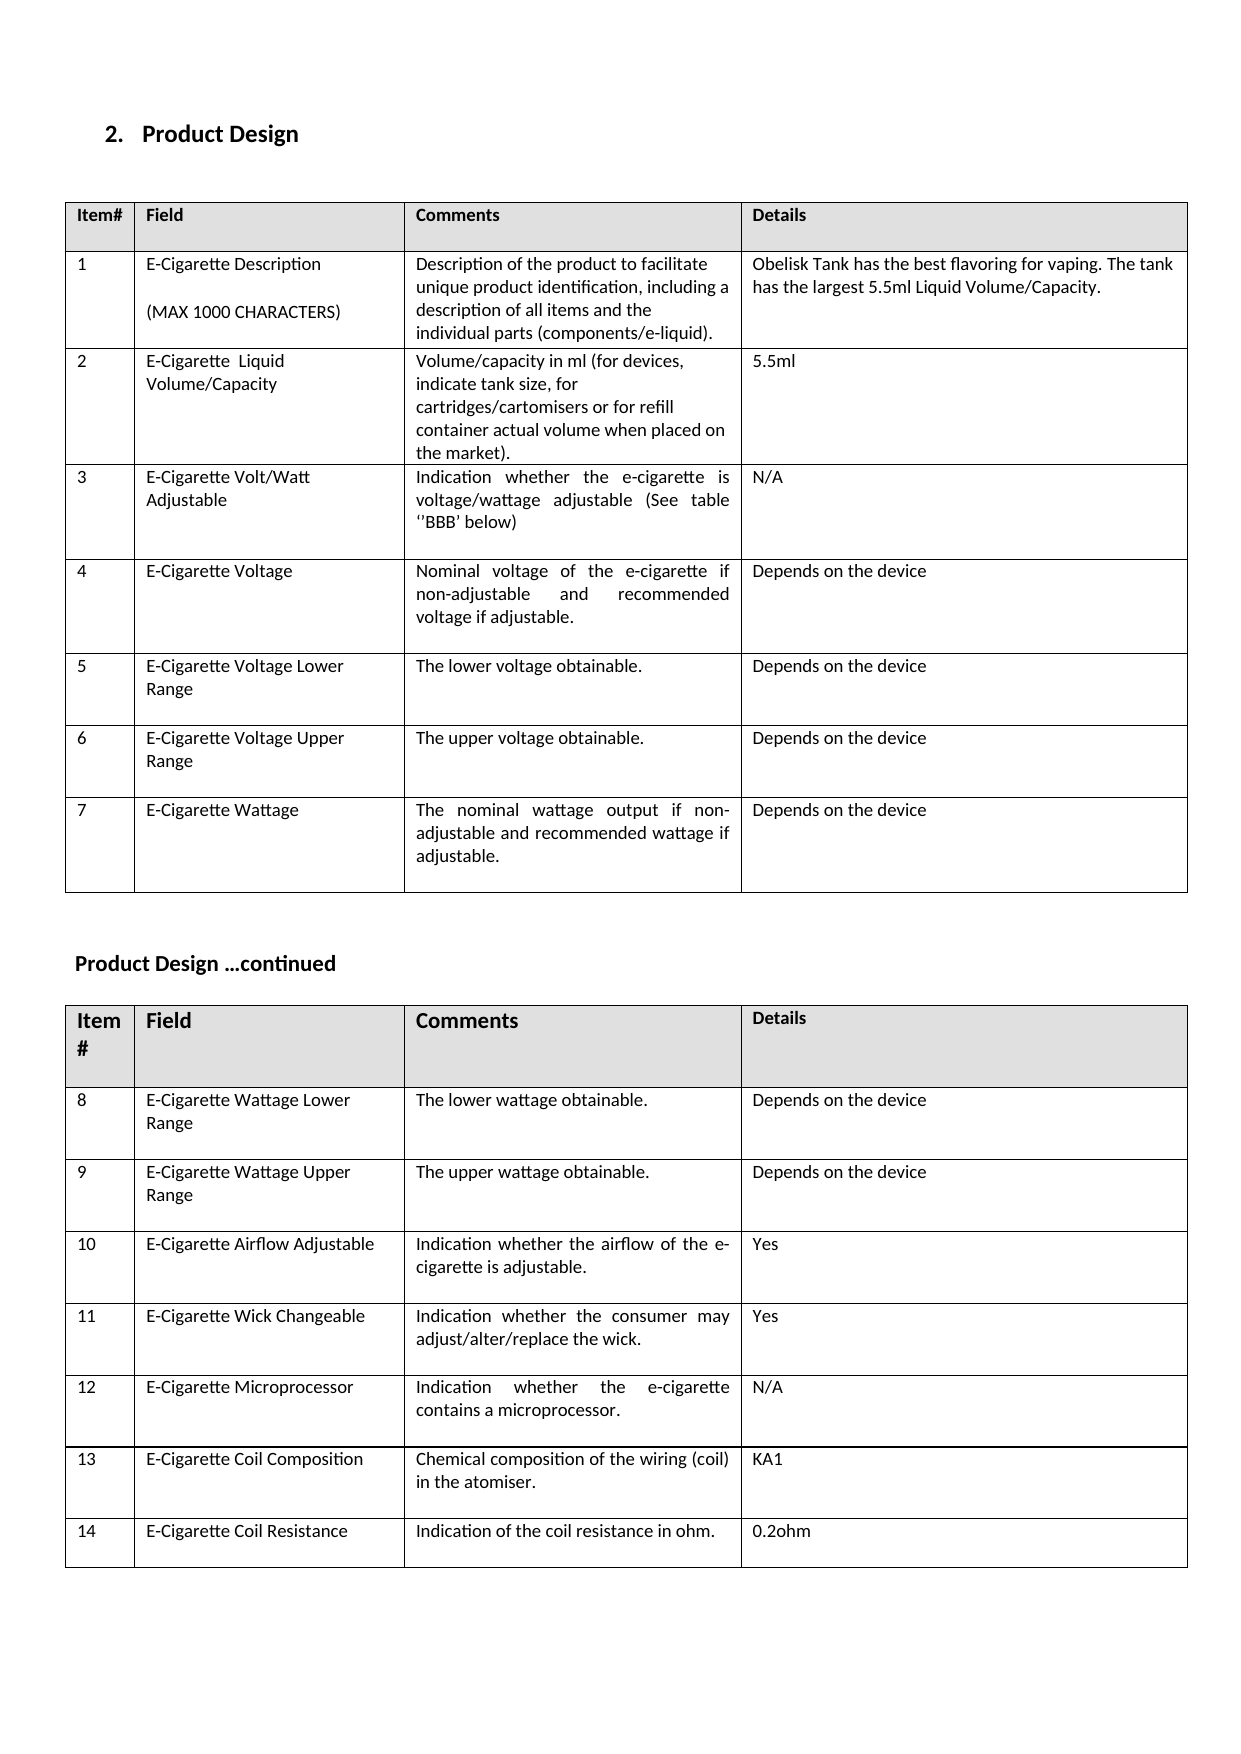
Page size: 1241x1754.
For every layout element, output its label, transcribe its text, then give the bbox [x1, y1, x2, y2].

table_cell E-Cigarette Volt/Watt Adjustable [135, 465, 404, 558]
table_cell E-Cigarette Coil Resistance [135, 1519, 404, 1567]
table_header Details [742, 1006, 1187, 1087]
table_cell E-Cigarette Microprocessor [135, 1376, 404, 1446]
table_cell Description of the product to facilitate unique product identification, including a description of all items and the individual parts (components/e-liquid). [405, 252, 741, 348]
table_cell Depends on the device [742, 1088, 1187, 1159]
table_cell 11 [66, 1304, 134, 1374]
table_cell The upper voltage obtainable. [405, 726, 741, 797]
table_cell Volume/capacity in ml (for devices, indicate tank size, for cartridges/cartomisers or for refill container actual volume when placed on the market). [405, 349, 741, 464]
table_cell N/A [742, 1376, 1187, 1446]
table_cell 1 [66, 252, 134, 348]
table_cell The lower wattage obtainable. [405, 1088, 741, 1159]
table_cell Depends on the device [742, 1160, 1187, 1231]
table_cell Indication whether the airflow of the e-cigarette is adjustable. [405, 1232, 741, 1303]
table_cell E-Cigarette Voltage [135, 560, 404, 653]
subtitle Product Design [104, 118, 1165, 148]
table_cell Indication whether the consumer may adjust/alter/replace the wick. [405, 1304, 741, 1374]
table_cell E-Cigarette Airflow Adjustable [135, 1232, 404, 1303]
table_cell 5.5ml [742, 349, 1187, 464]
table_cell The lower voltage obtainable. [405, 654, 741, 725]
table_header Details [742, 203, 1187, 251]
table_cell 0.2ohm [742, 1519, 1187, 1567]
table_cell 6 [66, 726, 134, 797]
table_cell Nominal voltage of the e-cigarette if non-adjustable and recommended voltage if adjustable. [405, 560, 741, 653]
table_cell KA1 [742, 1448, 1187, 1518]
table_header Item# [66, 203, 134, 251]
table_cell 10 [66, 1232, 134, 1303]
table_cell E-Cigarette Voltage Upper Range [135, 726, 404, 797]
table_cell Indication of the coil resistance in ohm. [405, 1519, 741, 1567]
table_cell E-Cigarette Wattage [135, 798, 404, 892]
table_cell E-Cigarette Voltage Lower Range [135, 654, 404, 725]
table_header Comments [405, 1006, 741, 1087]
table_cell Yes [742, 1232, 1187, 1303]
table_header Field [135, 203, 404, 251]
table_cell E-Cigarette Wattage Lower Range [135, 1088, 404, 1159]
table_header Comments [405, 203, 741, 251]
table_cell E-Cigarette Wattage Upper Range [135, 1160, 404, 1231]
table_header Field [135, 1006, 404, 1087]
table_cell 13 [66, 1448, 134, 1518]
table_cell 3 [66, 465, 134, 558]
table_cell 2 [66, 349, 134, 464]
table_cell 12 [66, 1376, 134, 1446]
table_cell 4 [66, 560, 134, 653]
table_header Item# [66, 1006, 134, 1087]
table_cell 9 [66, 1160, 134, 1231]
table_cell Yes [742, 1304, 1187, 1374]
table_cell Obelisk Tank has the best flavoring for vaping. The tank has the largest 5.5ml Liquid Volume/Capacity. [742, 252, 1187, 348]
text Product Design …continued [75, 949, 1165, 977]
table_cell N/A [742, 465, 1187, 558]
table_cell 8 [66, 1088, 134, 1159]
table_cell Indication whether the e-cigarette contains a microprocessor. [405, 1376, 741, 1446]
table_cell E-Cigarette Description (MAX 1000 CHARACTERS) [135, 252, 404, 348]
table_cell E-Cigarette Coil Composition [135, 1448, 404, 1518]
table_cell Depends on the device [742, 726, 1187, 797]
table_cell E-Cigarette Liquid Volume/Capacity [135, 349, 404, 464]
table_cell Indication whether the e-cigarette is voltage/wattage adjustable (See table ‘’BBB’ below) [405, 465, 741, 558]
table_cell 5 [66, 654, 134, 725]
table_cell Depends on the device [742, 654, 1187, 725]
table_cell The nominal wattage output if non-adjustable and recommended wattage if adjustable. [405, 798, 741, 892]
table_cell Chemical composition of the wiring (coil) in the atomiser. [405, 1448, 741, 1518]
table_cell 7 [66, 798, 134, 892]
table_cell Depends on the device [742, 560, 1187, 653]
table_cell 14 [66, 1519, 134, 1567]
table_cell Depends on the device [742, 798, 1187, 892]
table_cell E-Cigarette Wick Changeable [135, 1304, 404, 1374]
table_cell The upper wattage obtainable. [405, 1160, 741, 1231]
